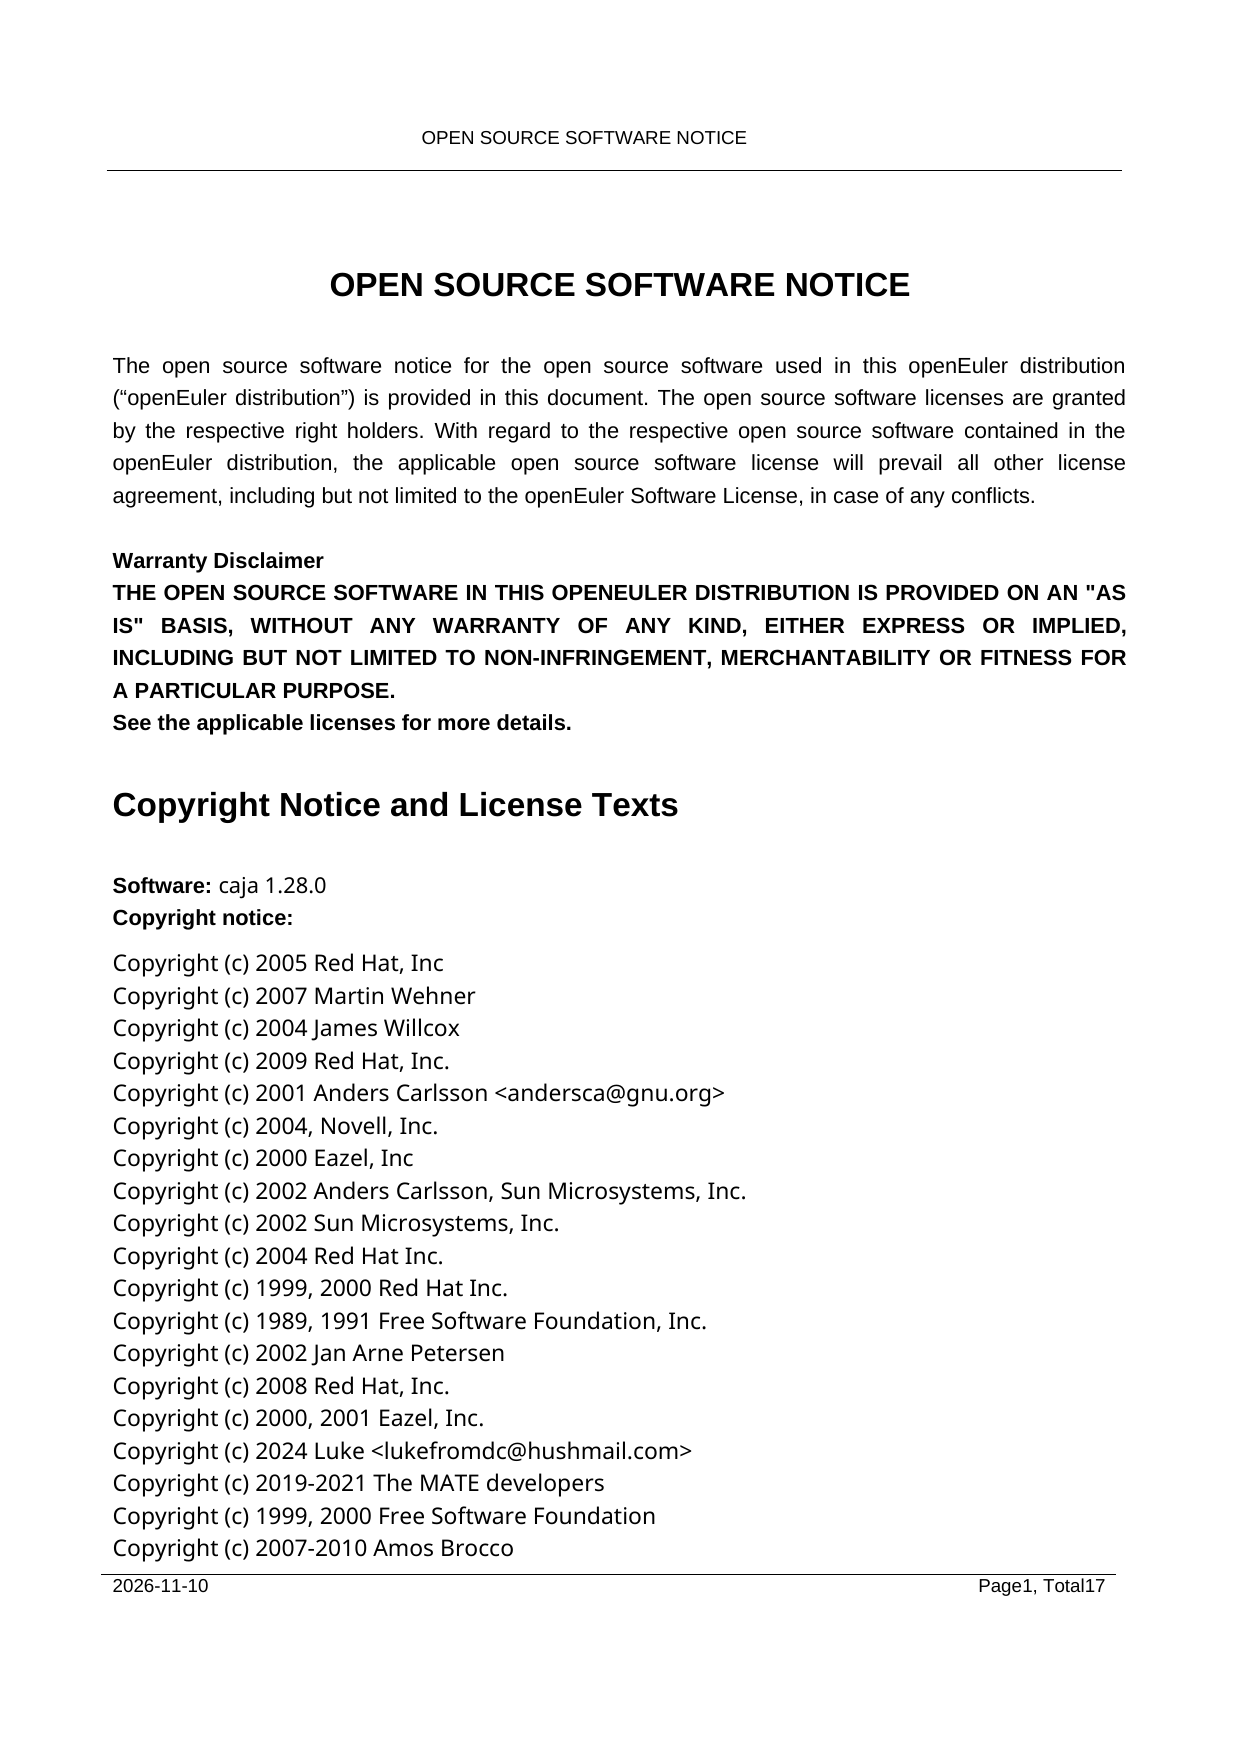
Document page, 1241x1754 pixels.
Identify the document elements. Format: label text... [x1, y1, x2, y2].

text Copyright notice: [112, 901, 1128, 934]
text Copyright Notice and License Texts [112, 771, 1128, 836]
text Warranty Disclaimer [112, 544, 1128, 576]
text THE OPEN SOURCE SOFTWARE IN THIS OPENEULER DISTRIBUTION IS PROVIDED ON AN "AS IS" BASIS, WITHOUT ANY WARRANTY OF ANY KIND, EITHER EXPRESS OR IMPLIED, INCLUDING BUT NOT LIMITED TO NON-INFRINGEMENT, MERCHANTABILITY OR FITNESS FOR A PARTICULAR PURPOSE. See the applicable licenses for more details. [112, 576, 1128, 739]
title Software: caja 1.28.0 [112, 869, 1128, 901]
text OPEN SOURCE SOFTWARE NOTICE [112, 251, 1128, 316]
text The open source software notice for the open source software used in this openEuler distribution (“openEuler distribution”) is provided in this document. The open source software licenses are granted by the respective right holders. With regard to the respective open source software contained in the openEuler distribution, the applicable open source software license will prevail all other license agreement, including but not limited to the openEuler Software License, in case of any conflicts. [112, 349, 1128, 511]
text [112, 947, 1128, 1564]
